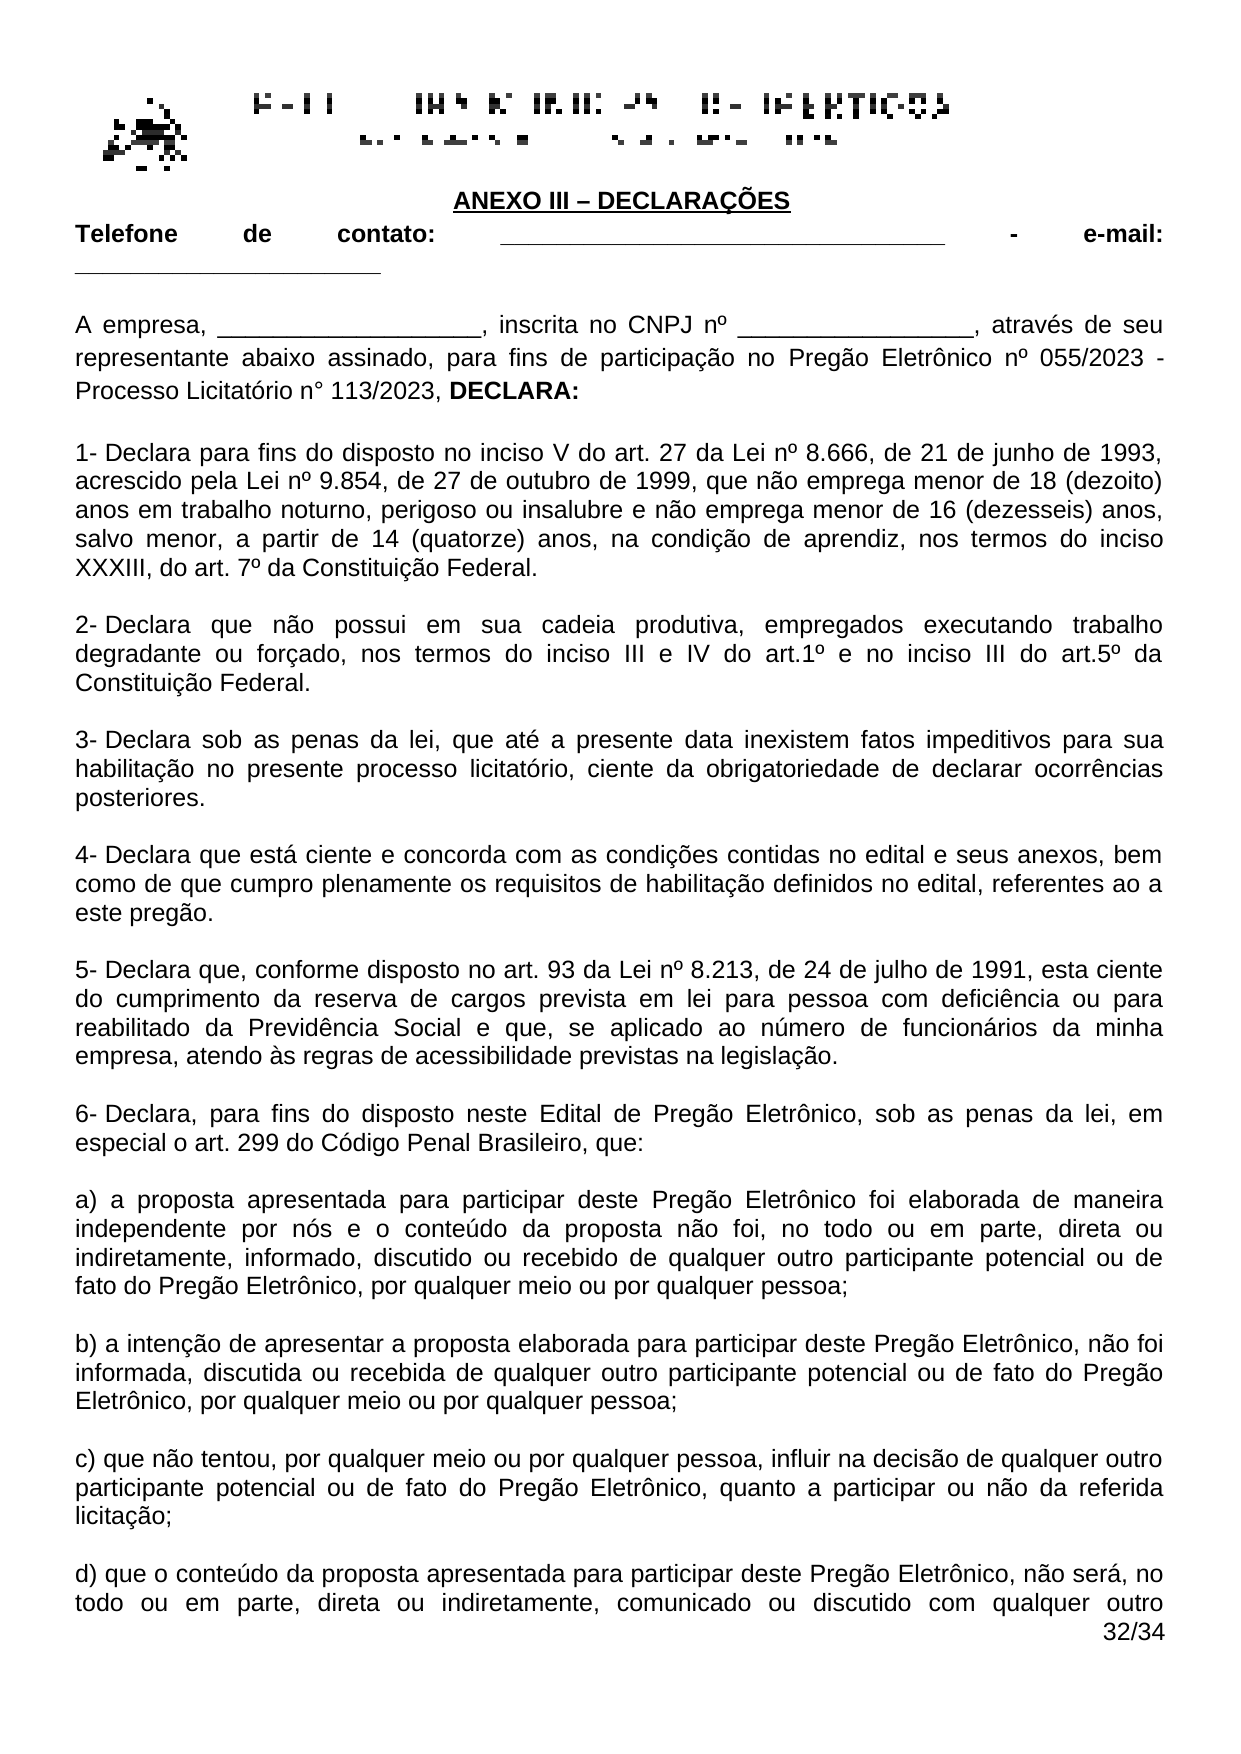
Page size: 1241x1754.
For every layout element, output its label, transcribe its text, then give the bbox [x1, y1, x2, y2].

list Declara, para fins do disposto neste Edital de Pregão Eletrônico, sob as penas da lei, em especial o art. 299 do Código Penal Brasileiro, que: [75, 1099, 1165, 1156]
list Declara que não possui em sua cadeia produtiva, empregados executando trabalho degradante ou forçado, nos termos do inciso III e IV do art.1º e no inciso III do art.5º da Constituição Federal. [75, 610, 1165, 696]
list Declara para fins do disposto no inciso V do art. 27 da Lei nº 8.666, de 21 de junho de 1993, acrescido pela Lei nº 9.854, de 27 de outubro de 1999, que não emprega menor de 18 (dezoito) anos em trabalho noturno, perigoso ou insalubre e não emprega menor de 16 (dezesseis) anos, salvo menor, a partir de 14 (quatorze) anos, na condição de aprendiz, nos termos do inciso XXXIII, do art. 7º da Constituição Federal. [75, 438, 1165, 581]
text Telefone de contato: ________________________________ - e-mail: ______________________ [75, 219, 1165, 277]
list Declara sob as penas da lei, que até a presente data inexistem fatos impeditivos para sua habilitação no presente processo licitatório, ciente da obrigatoriedade de declarar ocorrências posteriores. [75, 725, 1165, 811]
text b) a intenção de apresentar a proposta elaborada para participar deste Pregão Eletrônico, não foi informada, discutida ou recebida de qualquer outro participante potencial ou de fato do Pregão Eletrônico, por qualquer meio ou por qualquer pessoa; [75, 1300, 1165, 1415]
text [75, 1415, 1165, 1616]
list Declara que, conforme disposto no art. 93 da Lei nº 8.213, de 24 de julho de 1991, esta ciente do cumprimento da reserva de cargos prevista em lei para pessoa com deficiência ou para reabilitado da Previdência Social e que, se aplicado ao número de funcionários da minha empresa, atendo às regras de acessibilidade previstas na legislação. [75, 955, 1165, 1070]
text a) a proposta apresentada para participar deste Pregão Eletrônico foi elaborada de maneira independente por nós e o conteúdo da proposta não foi, no todo ou em parte, direta ou indiretamente, informado, discutido ou recebido de qualquer outro participante potencial ou de fato do Pregão Eletrônico, por qualquer meio ou por qualquer pessoa; [75, 1156, 1165, 1300]
text ANEXO III – DECLARAÇÕES [75, 186, 1168, 215]
text A empresa, ___________________, inscrita no CNPJ nº _________________, através de seu representante abaixo assinado, para fins de participação no Pregão Eletrônico nº 055/2023 - Processo Licitatório n° 113/2023, DECLARA: [75, 310, 1165, 404]
list Declara que está ciente e concorda com as condições contidas no edital e seus anexos, bem como de que cumpro plenamente os requisitos de habilitação definidos no edital, referentes ao a este pregão. [75, 840, 1165, 926]
